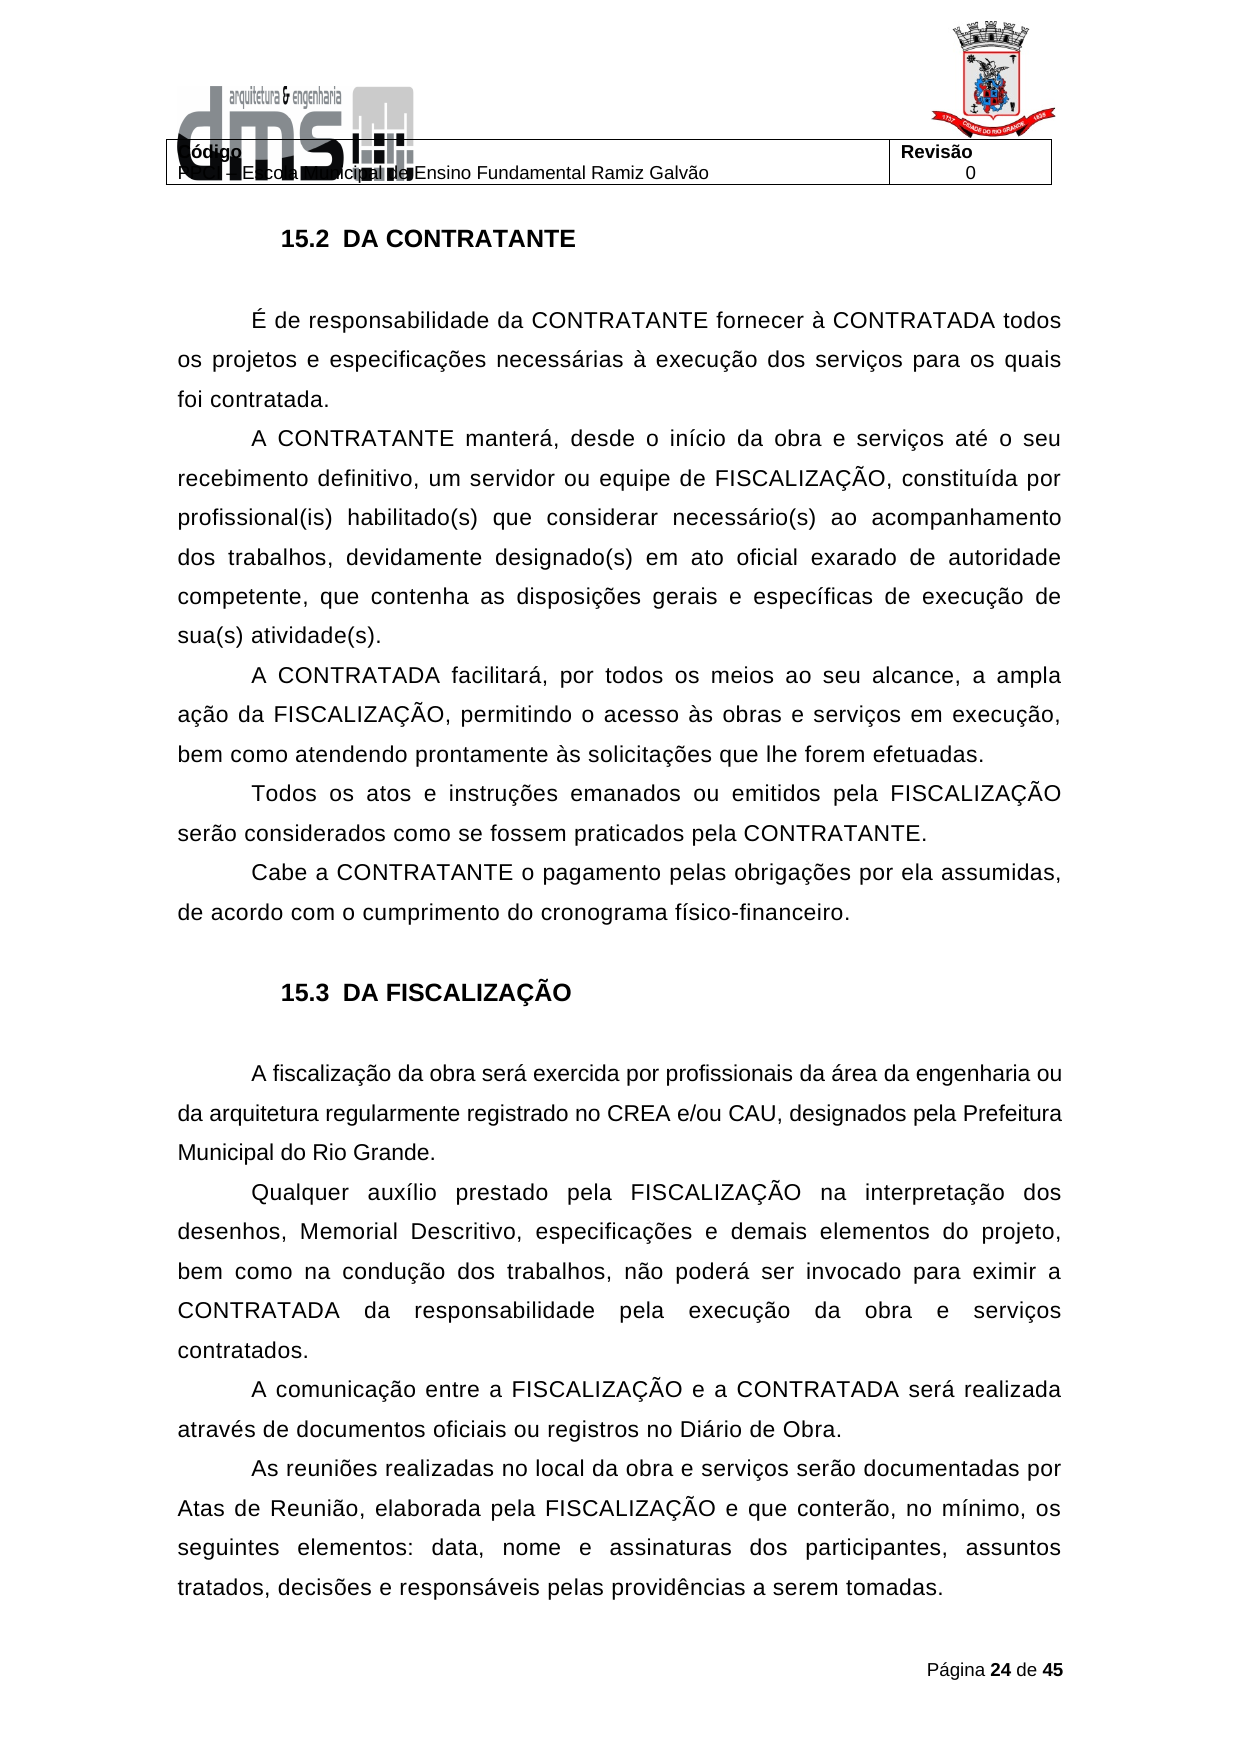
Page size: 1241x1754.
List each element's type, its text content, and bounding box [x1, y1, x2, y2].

text Cabe a CONTRATANTE o pagamento pelas obrigações por ela assumidas, de acordo com o cumprimento do cronograma físico-financeiro. [177, 859, 1063, 925]
text Qualquer auxílio prestado pela FISCALIZAÇÃO na interpretação dos desenhos, Memorial Descritivo, especificações e demais elementos do projeto, bem como na condução dos trabalhos, não poderá ser invocado para eximir a CONTRATADA da responsabilidade pela execução da obra e serviços contratados. [177, 1179, 1063, 1363]
subtitle DA FISCALIZAÇÃO [177, 978, 1063, 1007]
picture [931, 21, 1056, 138]
text A CONTRATADA facilitará, por todos os meios ao seu alcance, a ampla ação da FISCALIZAÇÃO, permitindo o acesso às obras e serviços em execução, bem como atendendo prontamente às solicitações que lhe forem efetuadas. [177, 662, 1063, 767]
text A fiscalização da obra será exercida por profissionais da área da engenharia ou da arquitetura regularmente registrado no CREA e/ou CAU, designados pela Prefeitura Municipal do Rio Grande. [177, 1060, 1063, 1166]
picture [177, 140, 414, 181]
picture [177, 86, 414, 139]
text A CONTRATANTE manterá, desde o início da obra e serviços até o seu recebimento definitivo, um servidor ou equipe de FISCALIZAÇÃO, constituída por profissional(is) habilitado(s) que considerar necessário(s) ao acompanhamento dos trabalhos, devidamente designado(s) em ato oficial exarado de autoridade competente, que contenha as disposições gerais e específicas de execução de sua(s) atividade(s). [177, 425, 1063, 649]
text É de responsabilidade da CONTRATANTE fornecer à CONTRATADA todos os projetos e especificações necessárias à execução dos serviços para os quais foi contratada. [177, 307, 1063, 412]
text A comunicação entre a FISCALIZAÇÃO e a CONTRATADA será realizada através de documentos oficiais ou registros no Diário de Obra. [177, 1376, 1063, 1442]
subtitle DA CONTRATANTE [177, 224, 1063, 253]
text Todos os atos e instruções emanados ou emitidos pela FISCALIZAÇÃO serão considerados como se fossem praticados pela CONTRATANTE. [177, 780, 1063, 846]
text As reuniões realizadas no local da obra e serviços serão documentadas por Atas de Reunião, elaborada pela FISCALIZAÇÃO e que conterão, no mínimo, os seguintes elementos: data, nome e assinaturas dos participantes, assuntos tratados, decisões e responsáveis pelas providências a serem tomadas. [177, 1455, 1063, 1600]
